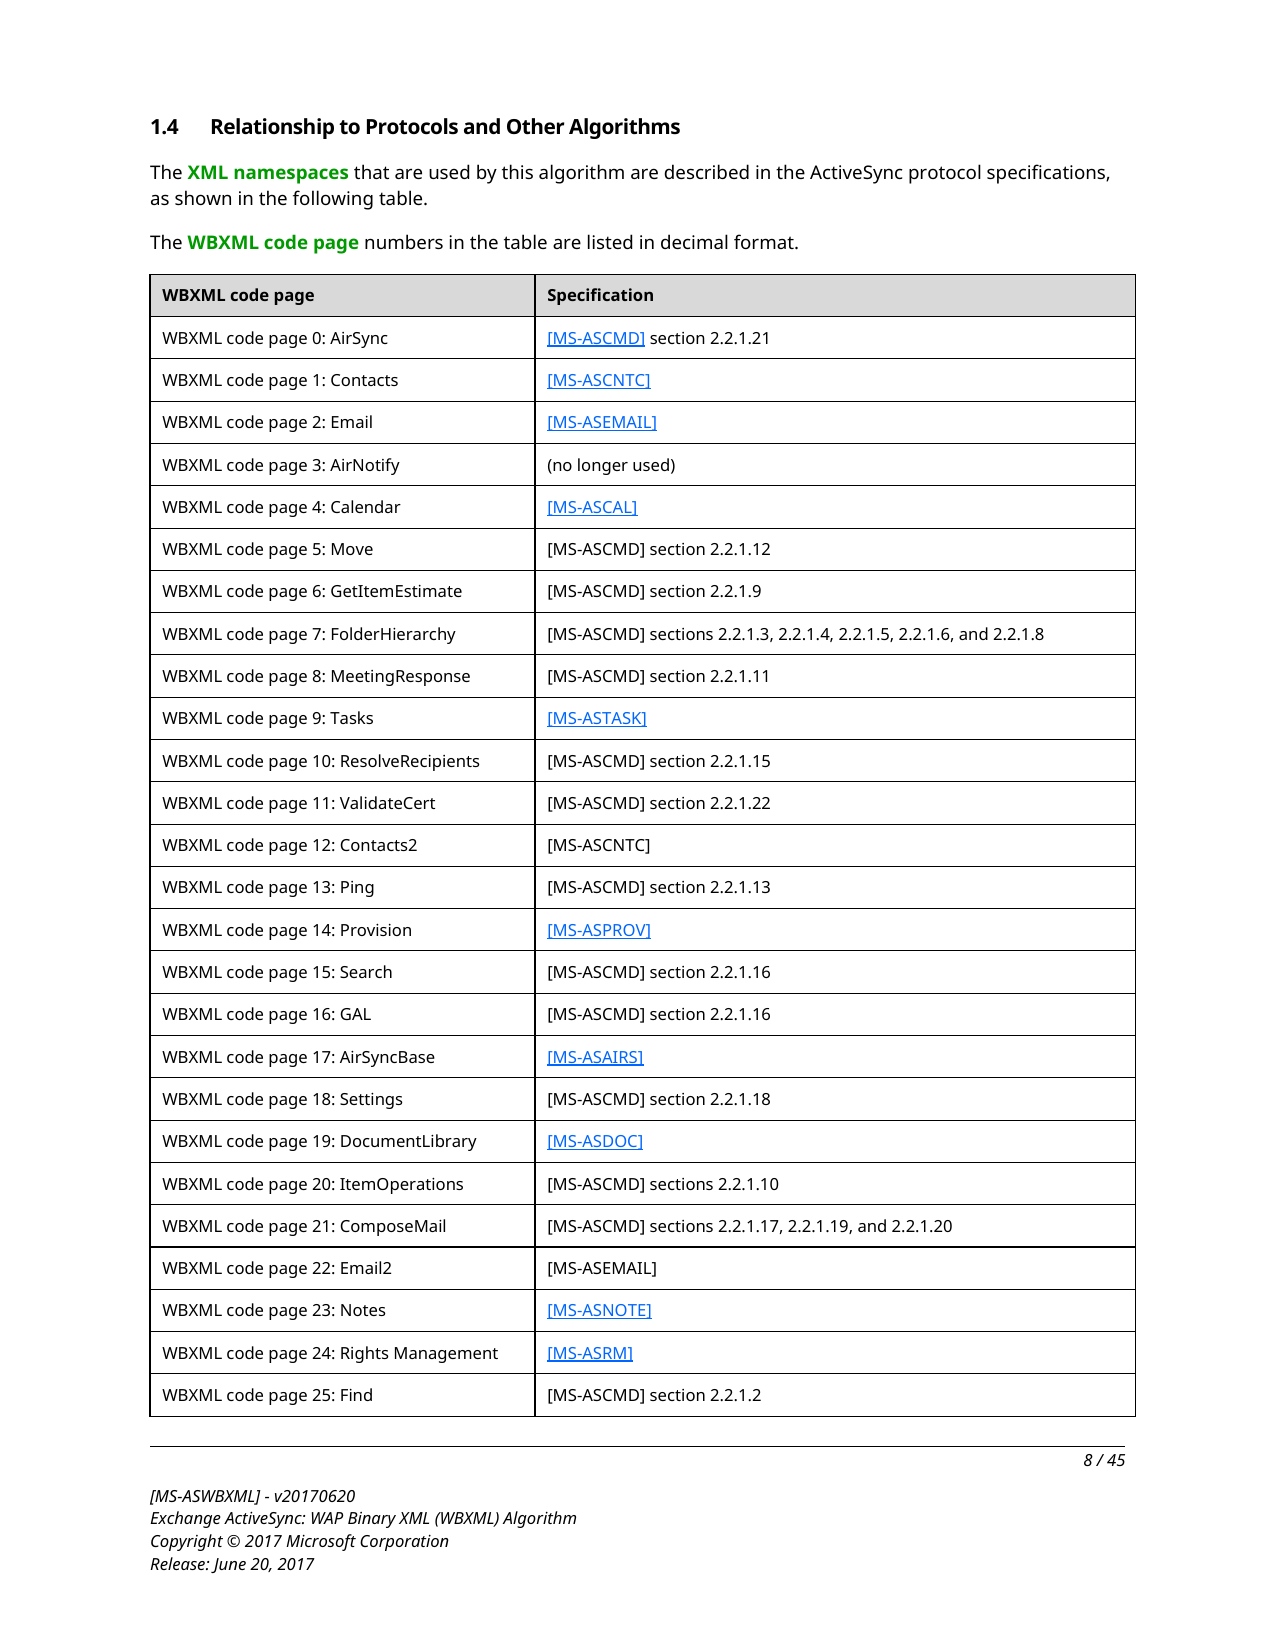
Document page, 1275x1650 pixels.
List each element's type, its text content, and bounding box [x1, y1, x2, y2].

table_cell WBXML code page 17: AirSyncBase [151, 1036, 534, 1077]
text The XML namespaces that are used by this algorithm are described in the ActiveSync protocol specifications, as shown in the following table. [150, 160, 1125, 211]
table_cell WBXML code page 23: Notes [151, 1290, 534, 1331]
table_cell WBXML code page 11: ValidateCert [151, 782, 534, 823]
table_cell WBXML code page 6: GetItemEstimate [151, 571, 534, 612]
table_cell [MS-ASDOC] [536, 1121, 1135, 1162]
text The WBXML code page numbers in the table are listed in decimal format. [150, 229, 1125, 255]
table_cell [MS-ASEMAIL] [536, 402, 1135, 443]
table_cell [MS-ASNOTE] [536, 1290, 1135, 1331]
table_cell WBXML code page 10: ResolveRecipients [151, 740, 534, 781]
table_header WBXML code page [151, 275, 534, 316]
table_cell WBXML code page 16: GAL [151, 994, 534, 1035]
table_header Specification [536, 275, 1135, 316]
table_cell [MS-ASCMD] sections 2.2.1.17, 2.2.1.19, and 2.2.1.20 [536, 1205, 1135, 1246]
table_cell WBXML code page 2: Email [151, 402, 534, 443]
table_cell WBXML code page 25: Find [151, 1374, 534, 1416]
table_cell [MS-ASCNTC] [536, 359, 1135, 401]
table_cell [MS-ASCMD] section 2.2.1.9 [536, 571, 1135, 612]
table_cell WBXML code page 13: Ping [151, 867, 534, 908]
table_cell [MS-ASCMD] sections 2.2.1.3, 2.2.1.4, 2.2.1.5, 2.2.1.6, and 2.2.1.8 [536, 613, 1135, 654]
table_cell WBXML code page 14: Provision [151, 909, 534, 950]
table_cell [MS-ASCMD] sections 2.2.1.10 [536, 1163, 1135, 1204]
table_cell WBXML code page 12: Contacts2 [151, 825, 534, 866]
table_cell [MS-ASCMD] section 2.2.1.2 [536, 1374, 1135, 1416]
table_cell [MS-ASCMD] section 2.2.1.11 [536, 655, 1135, 697]
table_cell [MS-ASCAL] [536, 486, 1135, 527]
table_cell WBXML code page 9: Tasks [151, 698, 534, 739]
table_cell [MS-ASCNTC] [536, 825, 1135, 866]
subtitle Relationship to Protocols and Other Algorithms [150, 112, 1125, 141]
table_cell [MS-ASAIRS] [536, 1036, 1135, 1077]
table_cell [MS-ASCMD] section 2.2.1.15 [536, 740, 1135, 781]
table_cell WBXML code page 18: Settings [151, 1078, 534, 1119]
table_cell WBXML code page 7: FolderHierarchy [151, 613, 534, 654]
table_cell [MS-ASCMD] section 2.2.1.18 [536, 1078, 1135, 1119]
table_cell WBXML code page 4: Calendar [151, 486, 534, 527]
table_cell [MS-ASCMD] section 2.2.1.22 [536, 782, 1135, 823]
table_cell WBXML code page 0: AirSync [151, 317, 534, 358]
table_cell WBXML code page 3: AirNotify [151, 444, 534, 485]
table_cell [MS-ASCMD] section 2.2.1.12 [536, 529, 1135, 570]
table_cell WBXML code page 20: ItemOperations [151, 1163, 534, 1204]
table_cell [MS-ASCMD] section 2.2.1.16 [536, 951, 1135, 993]
table_cell (no longer used) [536, 444, 1135, 485]
table_cell [MS-ASCMD] section 2.2.1.16 [536, 994, 1135, 1035]
table_cell [MS-ASTASK] [536, 698, 1135, 739]
table_cell WBXML code page 22: Email2 [151, 1248, 534, 1289]
table_cell [MS-ASRM] [536, 1332, 1135, 1373]
table_cell WBXML code page 1: Contacts [151, 359, 534, 401]
table_cell [MS-ASEMAIL] [536, 1248, 1135, 1289]
table_cell WBXML code page 21: ComposeMail [151, 1205, 534, 1246]
table_cell [MS-ASPROV] [536, 909, 1135, 950]
table_cell WBXML code page 15: Search [151, 951, 534, 993]
table_cell [MS-ASCMD] section 2.2.1.21 [536, 317, 1135, 358]
table_cell WBXML code page 5: Move [151, 529, 534, 570]
table_cell WBXML code page 19: DocumentLibrary [151, 1121, 534, 1162]
table_cell WBXML code page 24: Rights Management [151, 1332, 534, 1373]
table_cell WBXML code page 8: MeetingResponse [151, 655, 534, 697]
table_cell [MS-ASCMD] section 2.2.1.13 [536, 867, 1135, 908]
